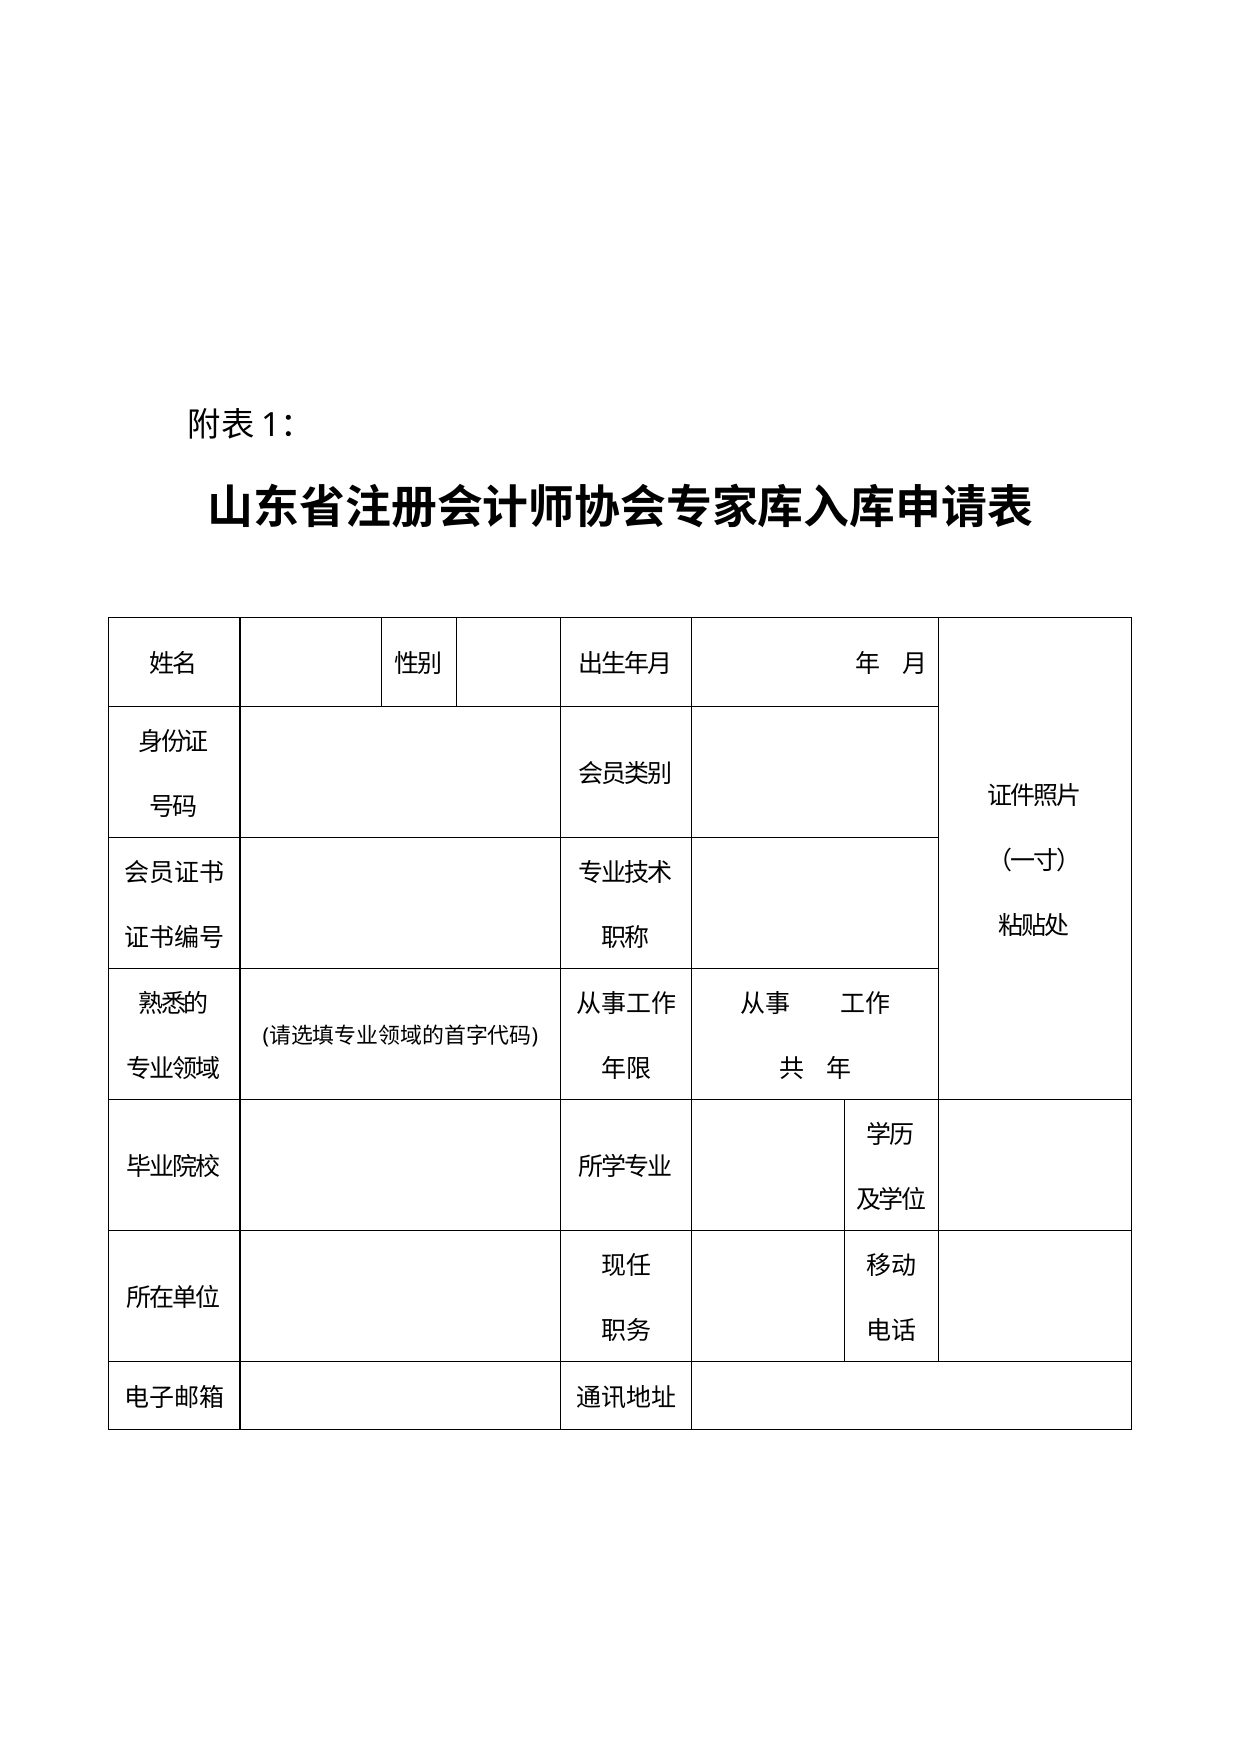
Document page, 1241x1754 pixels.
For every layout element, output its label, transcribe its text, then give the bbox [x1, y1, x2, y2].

table_cell [241, 1231, 560, 1361]
table_header [241, 618, 381, 706]
table_cell [692, 1362, 1131, 1429]
table_cell [939, 1231, 1131, 1361]
table_cell [692, 1231, 844, 1361]
table_header 证件照片 （一寸） 粘贴处 [939, 618, 1131, 1099]
table_cell 专业技术 职称 [561, 838, 691, 968]
table_cell 身份证 号码 [109, 707, 239, 837]
table_cell 学历 及学位 [845, 1100, 938, 1230]
table_cell [692, 1100, 844, 1230]
text 附表1： [187, 389, 1053, 454]
table_cell [939, 1100, 1131, 1230]
table_cell [241, 1362, 560, 1429]
table_cell 从事工作 年限 [561, 969, 691, 1099]
table_cell [241, 838, 560, 968]
table_header 年 月 [692, 618, 938, 706]
table_cell [692, 707, 938, 837]
table_cell 通讯地址 [561, 1362, 691, 1429]
table_header 出生年月 [561, 618, 691, 706]
table_cell 现任 职务 [561, 1231, 691, 1361]
table_cell 毕业院校 [109, 1100, 239, 1230]
table_header [457, 618, 560, 706]
table_cell 会员证书证书编号 [109, 838, 239, 968]
table_cell [692, 838, 938, 968]
table_cell [241, 707, 560, 837]
table_cell 所学专业 [561, 1100, 691, 1230]
table_cell [241, 1100, 560, 1230]
table_cell (请选填专业领域的首字代码) [241, 969, 560, 1099]
table_cell 所在单位 [109, 1231, 239, 1361]
table_cell 移动电话 [845, 1231, 938, 1361]
table_header 性别 [382, 618, 456, 706]
table_cell 电子邮箱 [109, 1362, 239, 1429]
table_cell 从事 工作 共 年 [692, 969, 938, 1099]
table_cell 熟悉的 专业领域 [109, 969, 239, 1099]
table_header 姓名 [109, 618, 239, 706]
text 山东省注册会计师协会专家库入库申请表 [187, 454, 1053, 552]
table_cell 会员类别 [561, 707, 691, 837]
